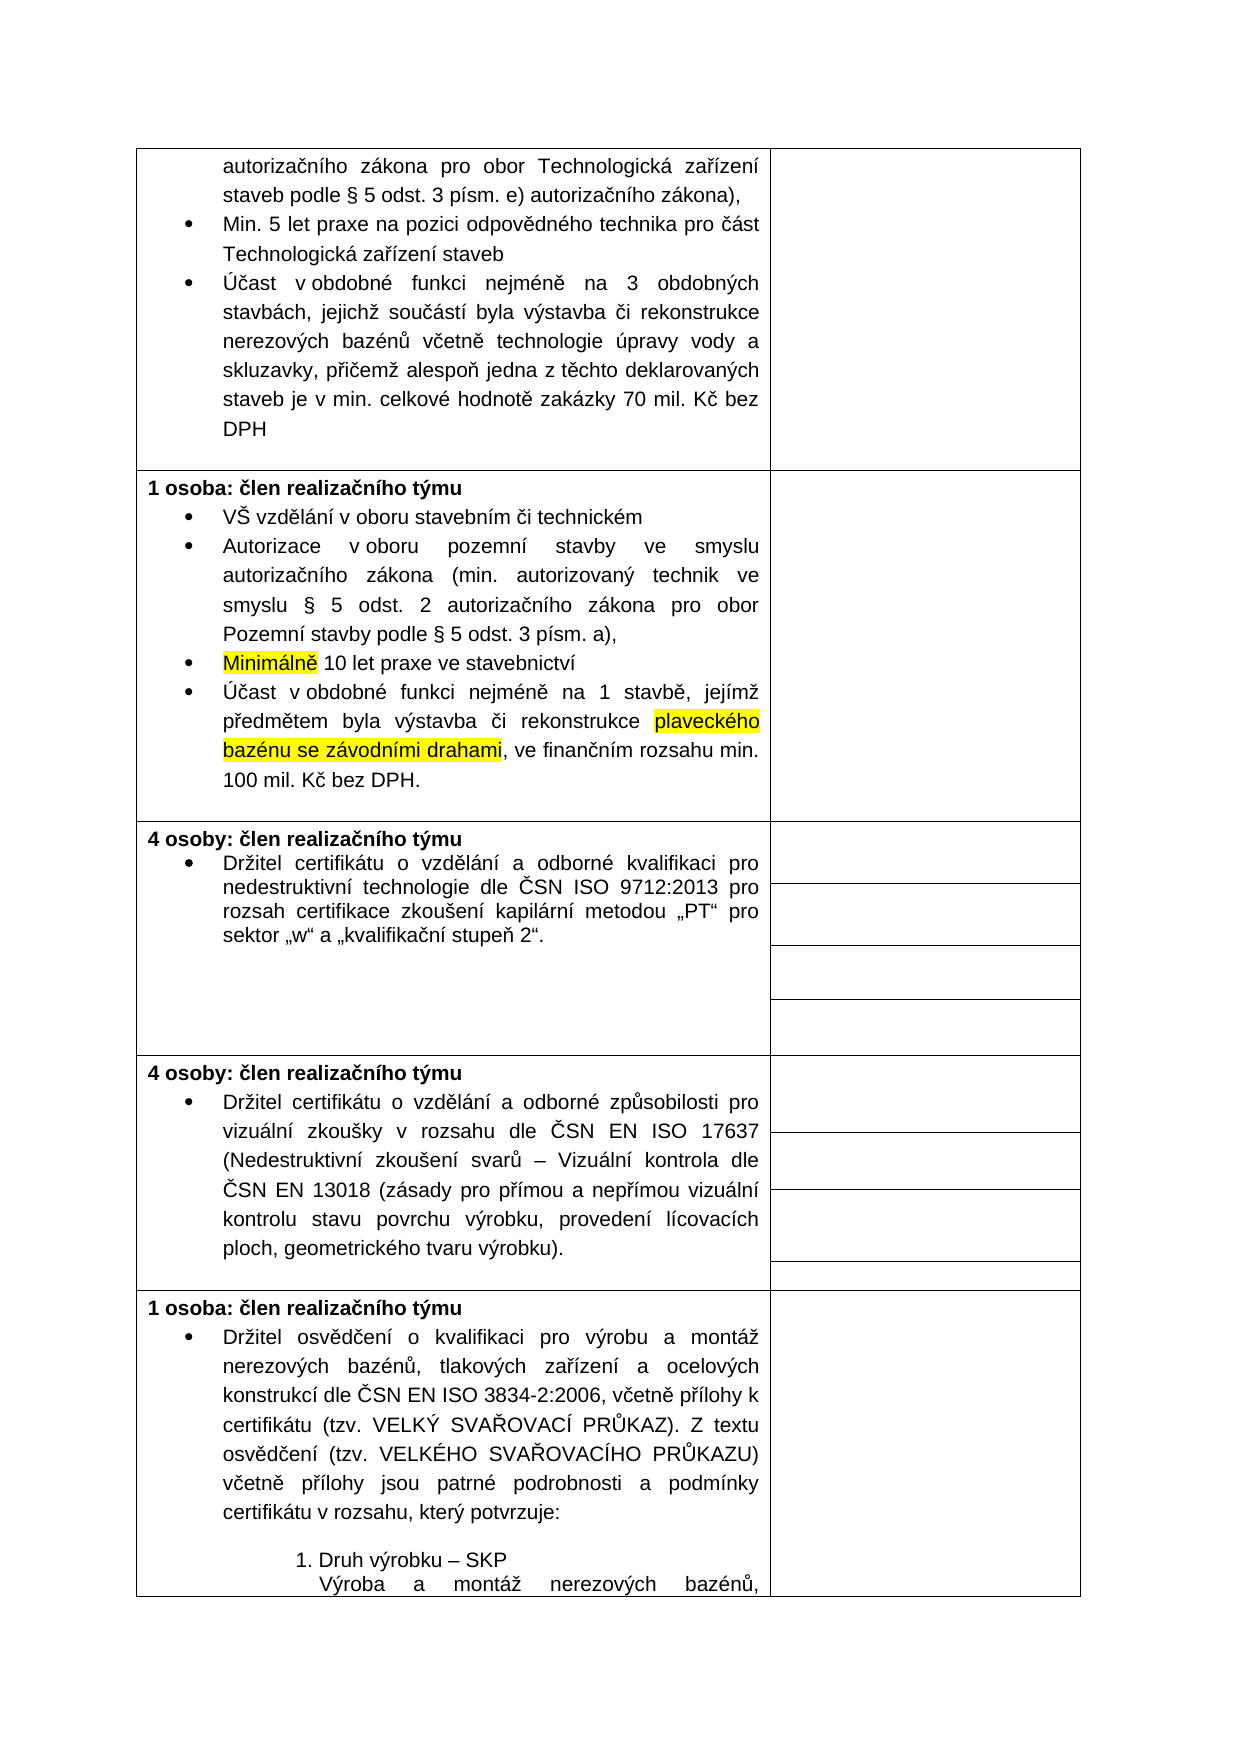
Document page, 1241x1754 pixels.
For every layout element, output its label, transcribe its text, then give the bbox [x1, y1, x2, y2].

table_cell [137, 149, 770, 469]
table_cell 4 osoby: člen realizačního týmu Držitel certifikátu o vzdělání a odborné kvalifikaci pro nedestruktivní technologie dle ČSN ISO 9712:2013 pro rozsah certifikace zkoušení kapilární metodou „PT“ pro sektor „w“ a „kvalifikační stupeň 2“. [137, 822, 770, 1054]
table_cell [771, 1133, 1080, 1189]
table_cell [771, 1056, 1080, 1132]
table_cell [771, 884, 1080, 945]
table_cell [771, 1291, 1080, 1596]
table_cell [771, 946, 1080, 998]
table_cell [771, 1262, 1080, 1289]
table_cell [137, 1291, 770, 1596]
table_cell [771, 1000, 1080, 1054]
table_cell [771, 822, 1080, 882]
table_cell 4 osoby: člen realizačního týmu Držitel certifikátu o vzdělání a odborné způsobilosti pro vizuální zkoušky v rozsahu dle ČSN EN ISO 17637 (Nedestruktivní zkoušení svarů – Vizuální kontrola dle ČSN EN 13018 (zásady pro přímou a nepřímou vizuální kontrolu stavu povrchu výrobku, provedení lícovacích ploch, geometrického tvaru výrobku). [137, 1056, 770, 1289]
table_cell 1 osoba: člen realizačního týmu VŠ vzdělání v oboru stavebním či technickém Autorizace v oboru pozemní stavby ve smyslu autorizačního zákona (min. autorizovaný technik ve smyslu § 5 odst. 2 autorizačního zákona pro obor Pozemní stavby podle § 5 odst. 3 písm. a), Minimálně 10 let praxe ve stavebnictví Účast v obdobné funkci nejméně na 1 stavbě, jejímž předmětem byla výstavba či rekonstrukce plaveckého bazénu se závodními drahami, ve finančním rozsahu min. 100 mil. Kč bez DPH. [137, 471, 770, 821]
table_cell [771, 149, 1080, 469]
table_cell [771, 1190, 1080, 1261]
table_cell [771, 471, 1080, 821]
